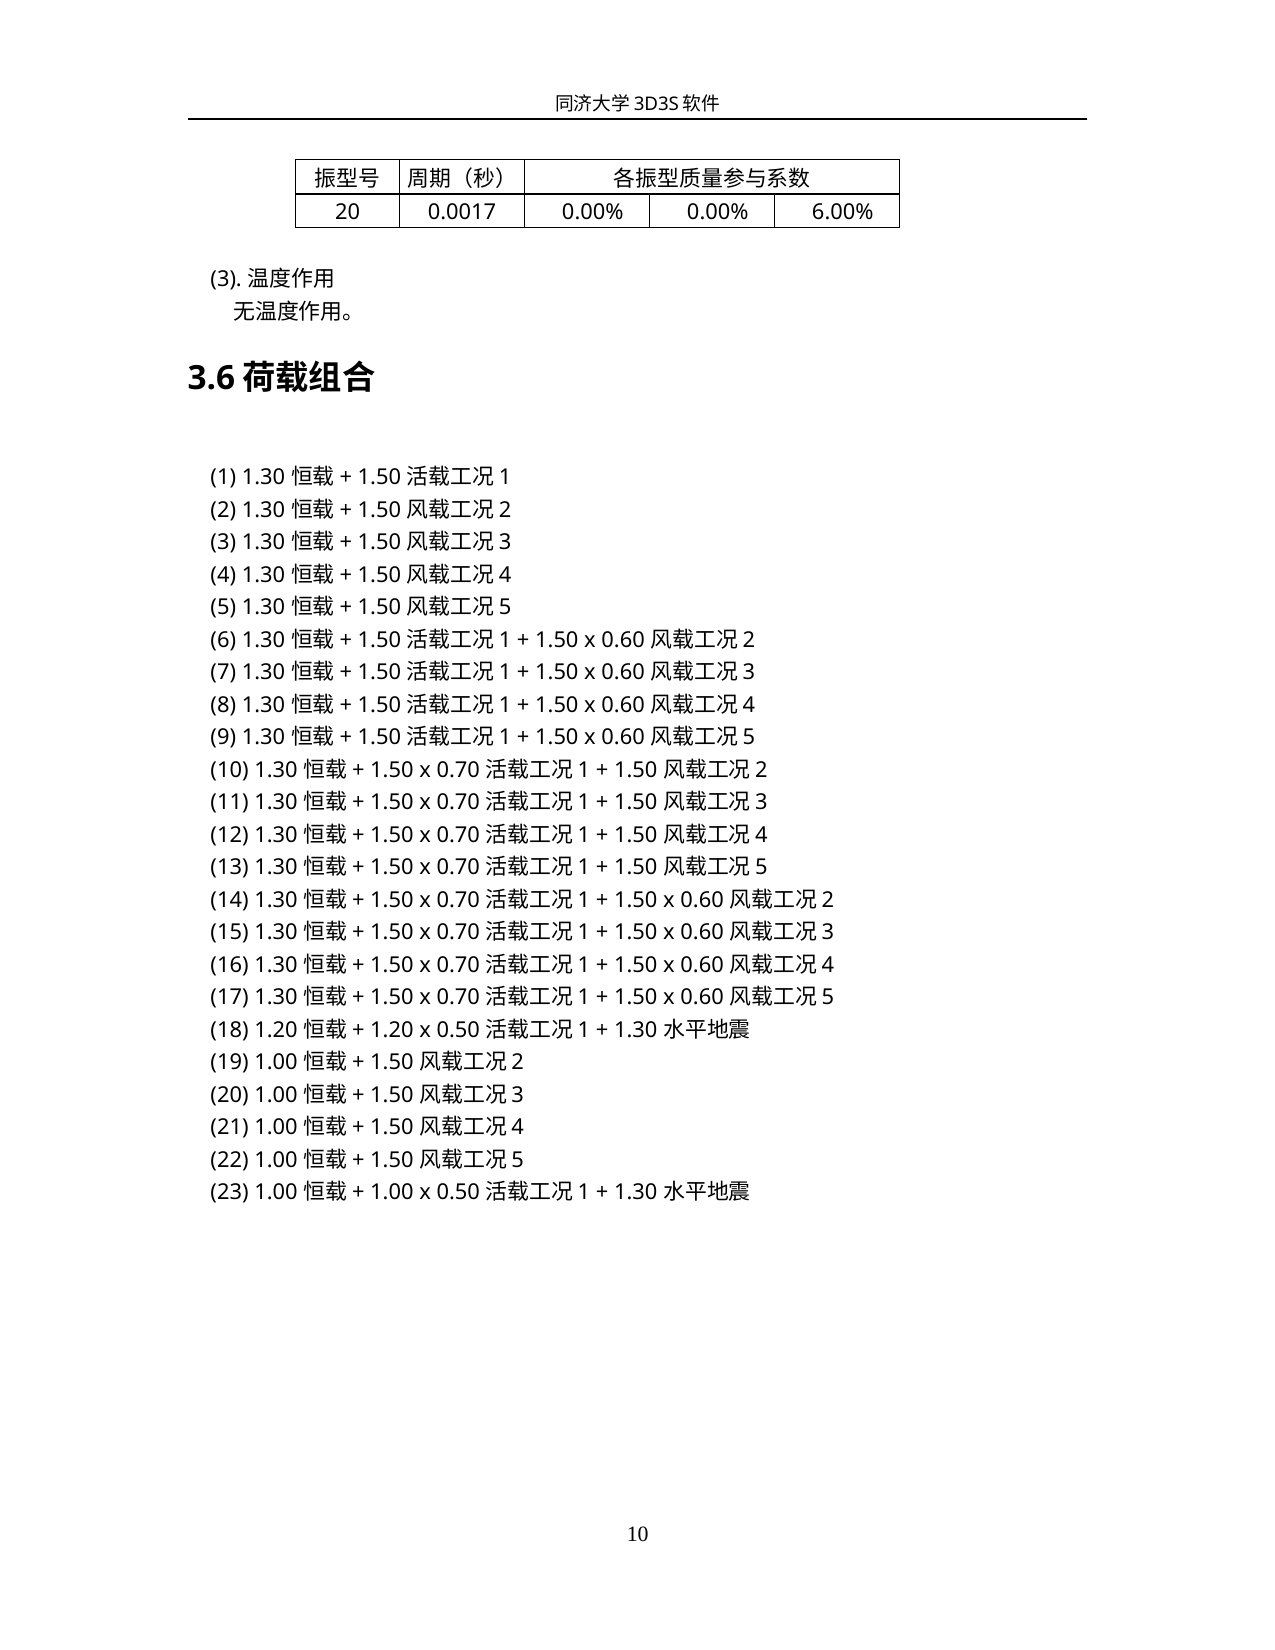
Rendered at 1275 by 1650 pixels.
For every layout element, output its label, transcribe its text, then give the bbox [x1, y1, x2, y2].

text (14) 1.30 恒载 + 1.50 x 0.70 活载工况1 + 1.50 x 0.60 风载工况2 [187, 881, 1087, 914]
text (5) 1.30 恒载 + 1.50 风载工况5 [187, 589, 1087, 621]
table_header 各振型质量参与系数 [525, 160, 899, 193]
table_cell 0.00% [650, 195, 774, 227]
text (20) 1.00 恒载 + 1.50 风载工况3 [187, 1076, 1087, 1109]
text (7) 1.30 恒载 + 1.50 活载工况1 + 1.50 x 0.60 风载工况3 [187, 654, 1087, 686]
text (10) 1.30 恒载 + 1.50 x 0.70 活载工况1 + 1.50 风载工况2 [187, 751, 1087, 784]
text (21) 1.00 恒载 + 1.50 风载工况4 [187, 1109, 1087, 1141]
text (12) 1.30 恒载 + 1.50 x 0.70 活载工况1 + 1.50 风载工况4 [187, 816, 1087, 849]
text (1) 1.30 恒载 + 1.50 活载工况1 [187, 459, 1087, 491]
table_header 周期（秒） [400, 160, 524, 193]
table_cell 0.00% [525, 195, 649, 227]
text (23) 1.00 恒载 + 1.00 x 0.50 活载工况1 + 1.30 水平地震 [187, 1174, 1087, 1206]
table_header 振型号 [296, 160, 399, 193]
text (4) 1.30 恒载 + 1.50 风载工况4 [187, 556, 1087, 589]
text (13) 1.30 恒载 + 1.50 x 0.70 活载工况1 + 1.50 风载工况5 [187, 849, 1087, 881]
text (8) 1.30 恒载 + 1.50 活载工况1 + 1.50 x 0.60 风载工况4 [187, 686, 1087, 719]
table_cell 0.0017 [400, 195, 524, 227]
text (15) 1.30 恒载 + 1.50 x 0.70 活载工况1 + 1.50 x 0.60 风载工况3 [187, 914, 1087, 946]
text (18) 1.20 恒载 + 1.20 x 0.50 活载工况1 + 1.30 水平地震 [187, 1011, 1087, 1044]
subtitle 3.6荷载组合 [187, 342, 1087, 407]
text (3). 温度作用 [187, 261, 1087, 293]
text (9) 1.30 恒载 + 1.50 活载工况1 + 1.50 x 0.60 风载工况5 [187, 719, 1087, 751]
table_cell 20 [296, 195, 399, 227]
text (3) 1.30 恒载 + 1.50 风载工况3 [187, 524, 1087, 556]
text 无温度作用。 [187, 293, 1087, 326]
text (6) 1.30 恒载 + 1.50 活载工况1 + 1.50 x 0.60 风载工况2 [187, 621, 1087, 654]
text (19) 1.00 恒载 + 1.50 风载工况2 [187, 1044, 1087, 1076]
text (16) 1.30 恒载 + 1.50 x 0.70 活载工况1 + 1.50 x 0.60 风载工况4 [187, 946, 1087, 979]
text (2) 1.30 恒载 + 1.50 风载工况2 [187, 491, 1087, 524]
text (17) 1.30 恒载 + 1.50 x 0.70 活载工况1 + 1.50 x 0.60 风载工况5 [187, 979, 1087, 1011]
table_cell 6.00% [775, 195, 899, 227]
text (22) 1.00 恒载 + 1.50 风载工况5 [187, 1141, 1087, 1174]
text (11) 1.30 恒载 + 1.50 x 0.70 活载工况1 + 1.50 风载工况3 [187, 784, 1087, 816]
